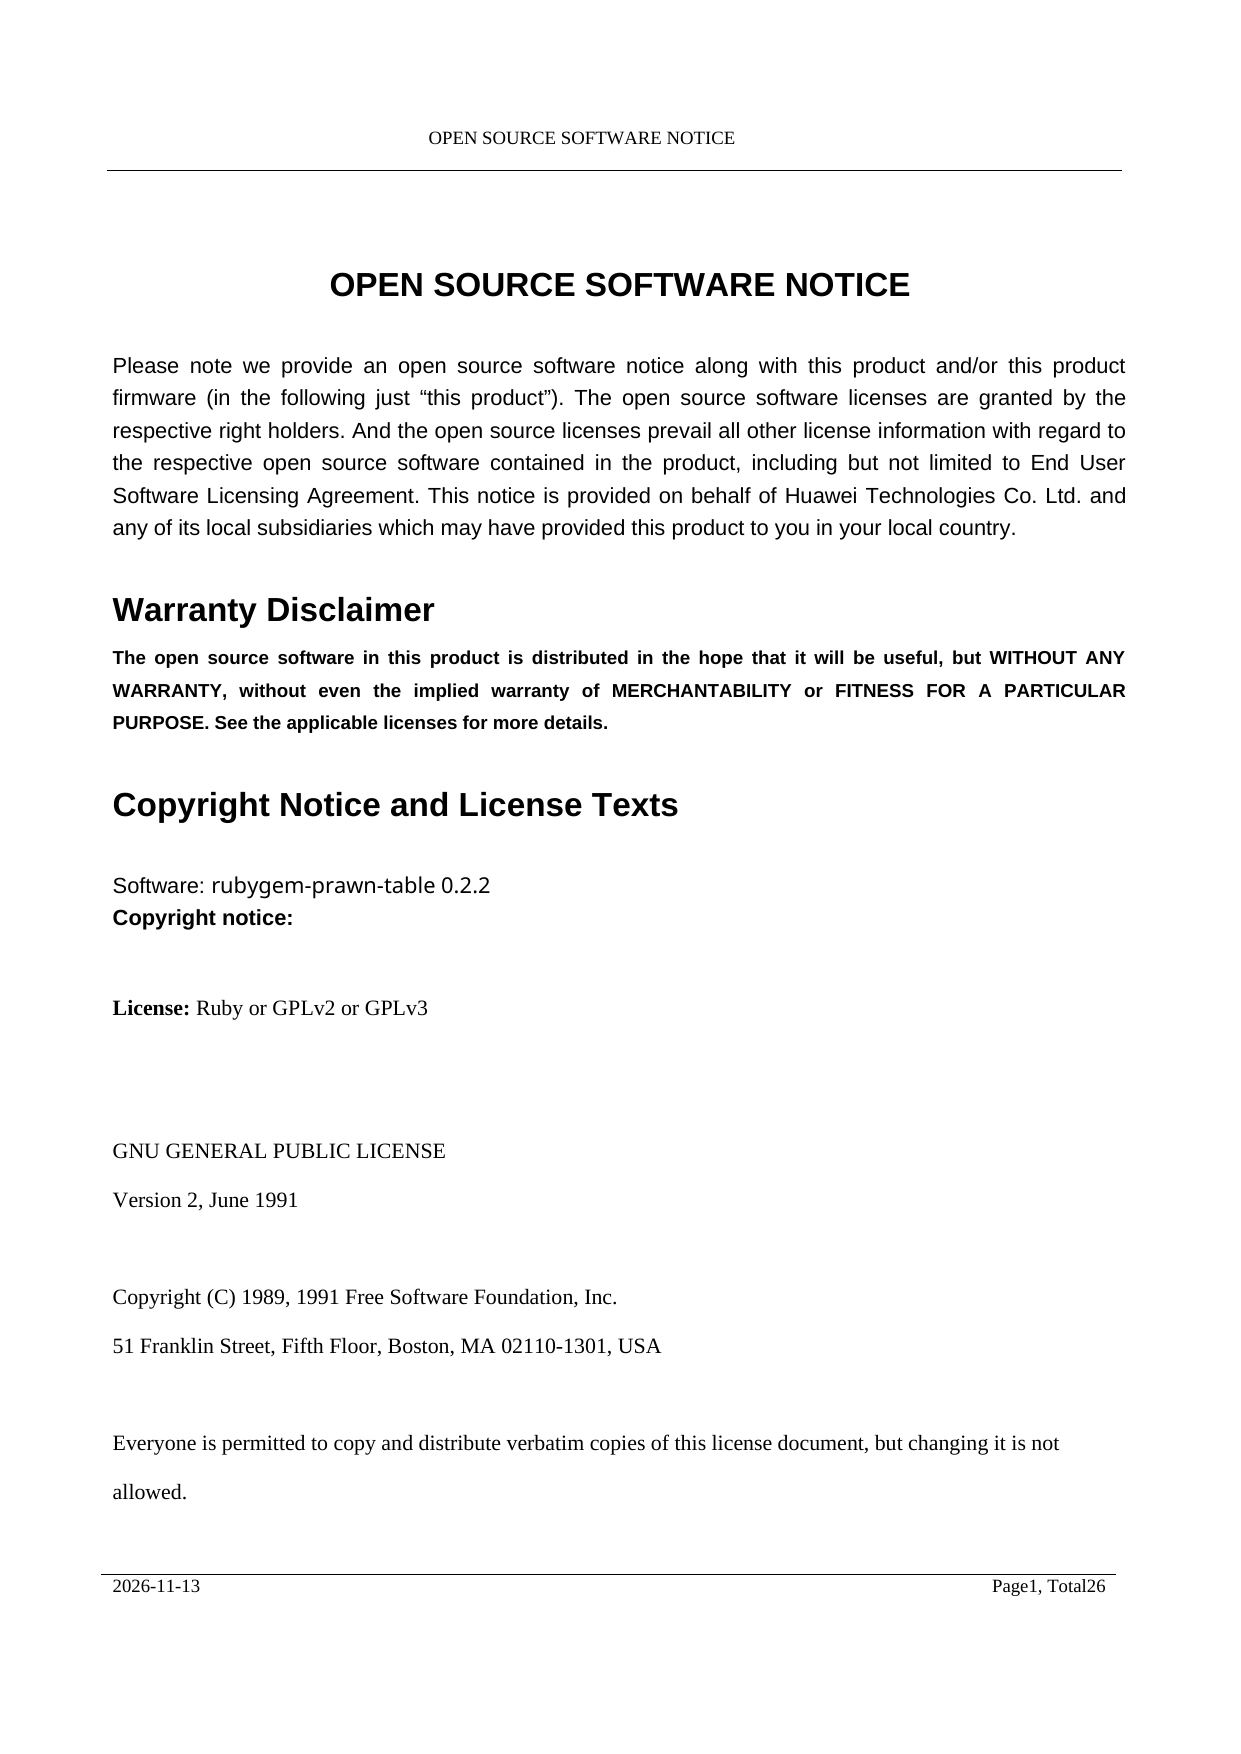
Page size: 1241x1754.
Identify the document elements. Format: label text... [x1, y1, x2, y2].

text Copyright notice: [112, 901, 1128, 934]
text Copyright Notice and License Texts [112, 771, 1128, 836]
text License: Ruby or GPLv2 or GPLv3 [112, 992, 1128, 1024]
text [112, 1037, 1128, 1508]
text Software: rubygem-prawn-table 0.2.2 [112, 869, 1128, 901]
text OPEN SOURCE SOFTWARE NOTICE [112, 251, 1128, 316]
text The open source software in this product is distributed in the hope that it will be useful, but WITHOUT ANY WARRANTY, without even the implied warranty of MERCHANTABILITY or FITNESS FOR A PARTICULAR PURPOSE. See the applicable licenses for more details. [112, 641, 1128, 739]
text Warranty Disclaimer [112, 576, 1128, 641]
text Please note we provide an open source software notice along with this product and/or this product firmware (in the following just “this product”). The open source software licenses are granted by the respective right holders. And the open source licenses prevail all other license information with regard to the respective open source software contained in the product, including but not limited to End User Software Licensing Agreement. This notice is provided on behalf of Huawei Technologies Co. Ltd. and any of its local subsidiaries which may have provided this product to you in your local country. [112, 349, 1128, 544]
